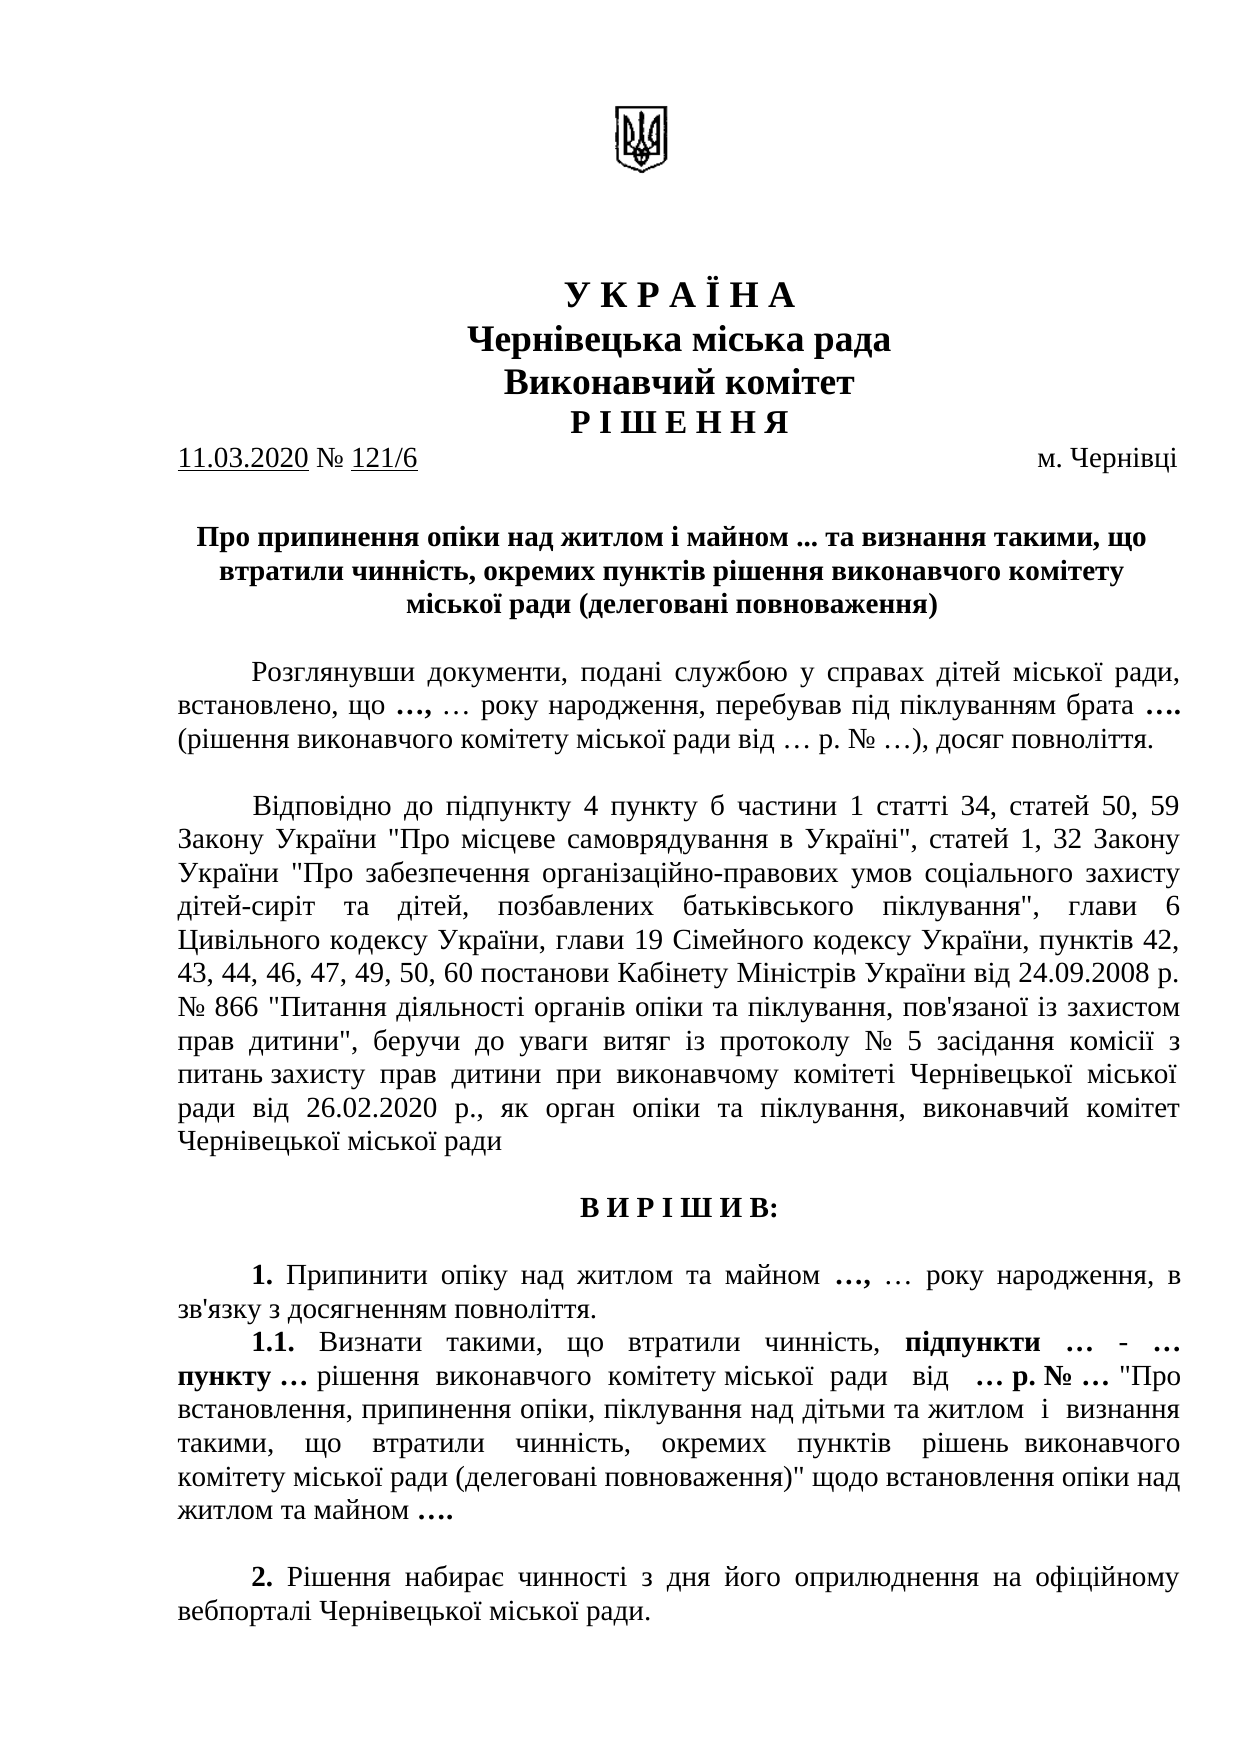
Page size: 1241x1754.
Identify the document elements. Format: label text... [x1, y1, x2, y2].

text Відповідно до підпункту 4 пункту б частини 1 статті 34, статей 50, 59 Закону України "Про місцеве самоврядування в Україні", статей 1, 32 Закону України "Про забезпечення організаційно-правових умов соціального захисту дітей-сиріт та дітей, позбавлених батьківського піклування", глави 6 Цивільного кодексу України, глави 19 Сімейного кодексу України, пунктів 42, 43, 44, 46, 47, 49, 50, 60 постанови Кабінету Міністрів України від 24.09.2008 р. № 866 "Питання діяльності органів опіки та піклування, пов'язаної із захистом прав дитини", беручи до уваги витяг із протоколу № 5 засідання комісії з питань захисту прав дитини при виконавчому комітеті Чернівецької міської [177, 788, 1181, 1090]
text 2. Рішення набирає чинності з дня його оприлюднення на офіційному вебпорталі Чернівецької міської ради. [177, 1559, 1181, 1626]
text В И Р І Ш И В: [177, 1190, 1181, 1224]
text У К Р А Ї Н А [177, 273, 1181, 316]
text 1. Припинити опіку над житлом та майном …, … року народження, в зв'язку з досягненням повноліття. [177, 1257, 1181, 1324]
text Чернівецька міська рада [177, 316, 1181, 359]
text 1.1. Визнати такими, що втратили чинність, підпункти … - … пункту … рішення виконавчого комітету міської ради від … р. № … "Про встановлення, припинення опіки, піклування над дітьми та житлом і визнання такими, що втратили чинність, окремих пунктів рішень виконавчого комітету міської ради (делеговані повноваження)" щодо встановлення опіки над житлом та майном …. [177, 1324, 1181, 1526]
text Розглянувши документи, подані службою у справах дітей міської ради, встановлено, що …, … року народження, перебував під піклуванням брата …. (рішення виконавчого комітету міської ради від … р. № …), досяг повноліття. [177, 654, 1181, 754]
subtitle Р І Ш Е Н Н Я [177, 402, 1181, 441]
picture [608, 99, 671, 179]
text 11.03.2020 № 121/6 м. Чернівці [177, 441, 1181, 474]
text ради від 26.02.2020 р., як орган опіки та піклування, виконавчий комітет Чернівецької міської ради [177, 1090, 1181, 1157]
subtitle Виконавчий комітет [177, 359, 1181, 402]
table_header Про припинення опіки над житлом і майном ... та визнання такими, що втратили чинність, окремих пунктів рішення виконавчого комітету міської ради (делеговані повноваження) [177, 520, 1166, 620]
